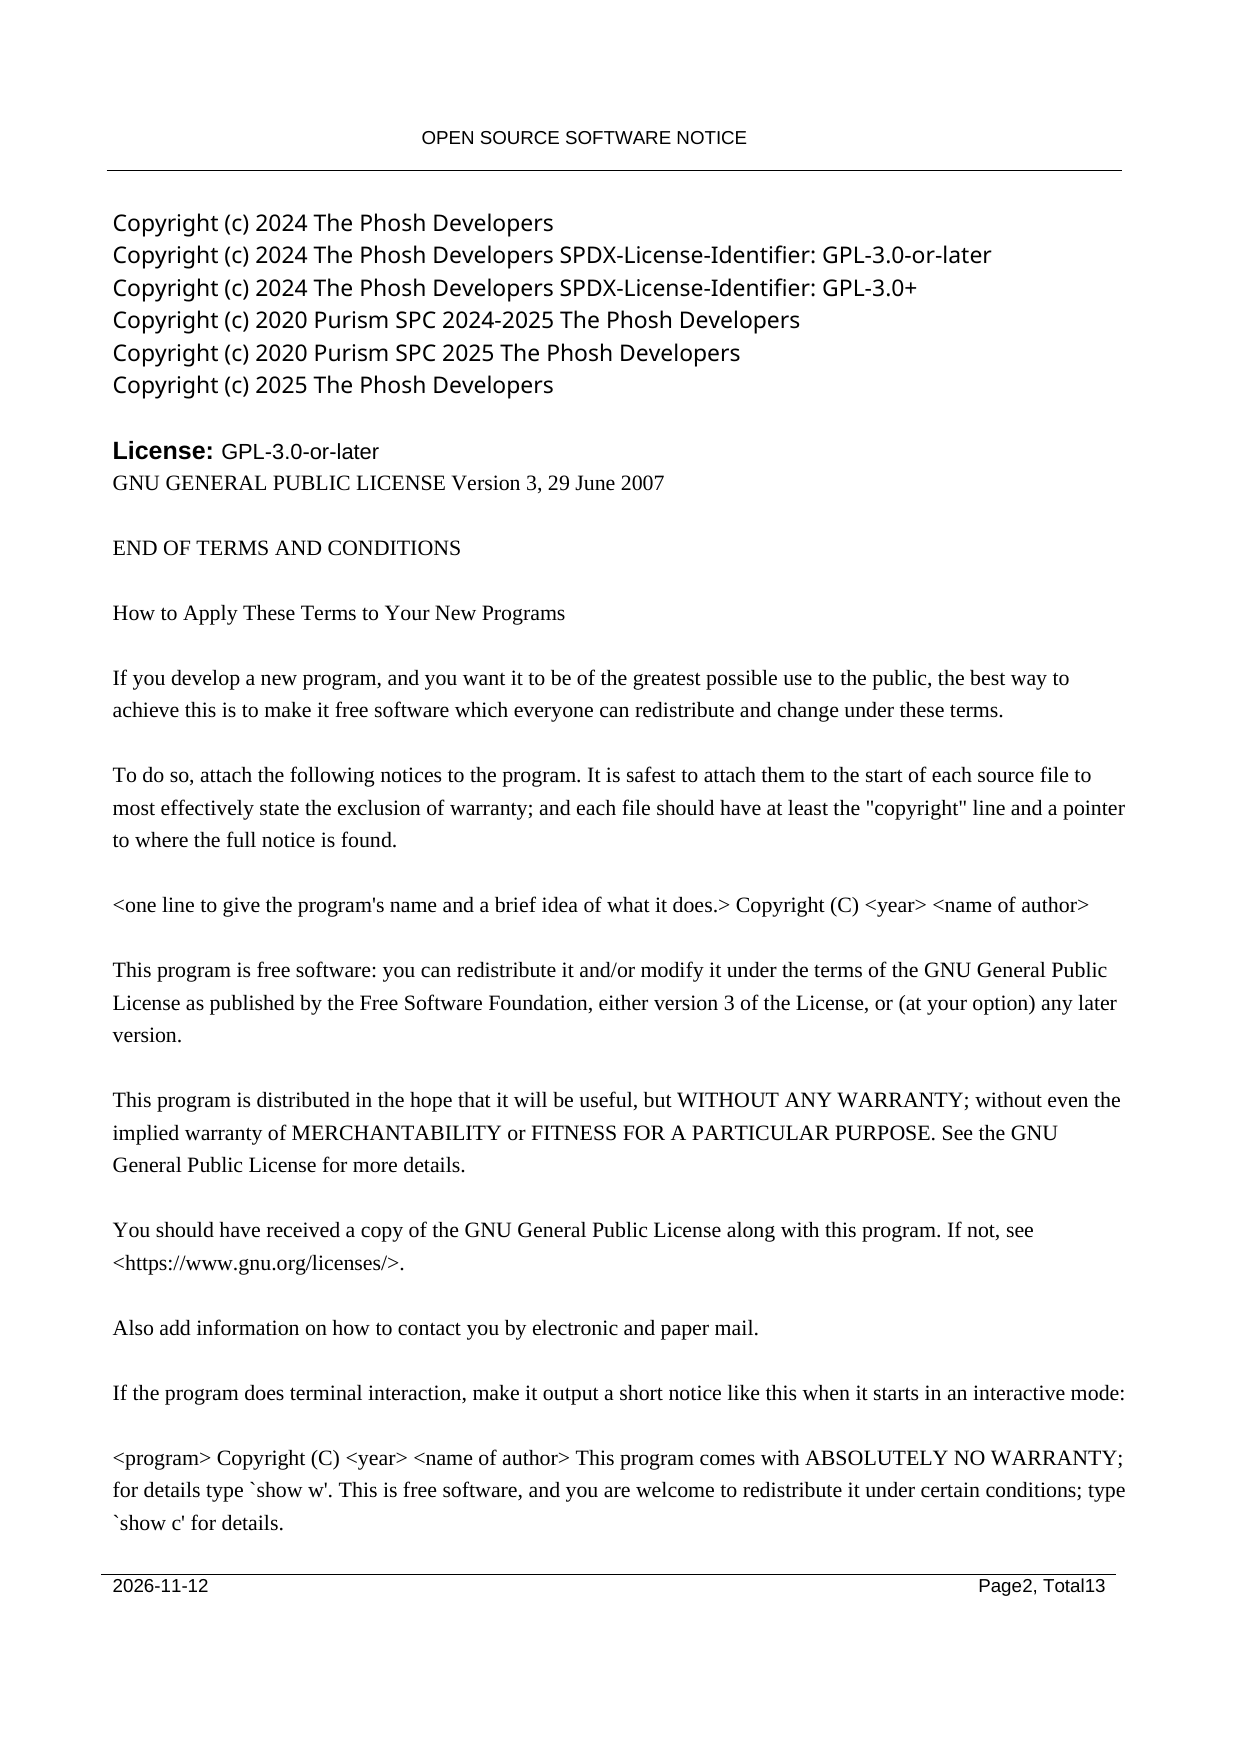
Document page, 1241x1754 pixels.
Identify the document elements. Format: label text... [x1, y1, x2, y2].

text License: GPL-3.0-or-later [112, 434, 1128, 466]
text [112, 466, 1128, 1539]
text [112, 206, 1128, 434]
